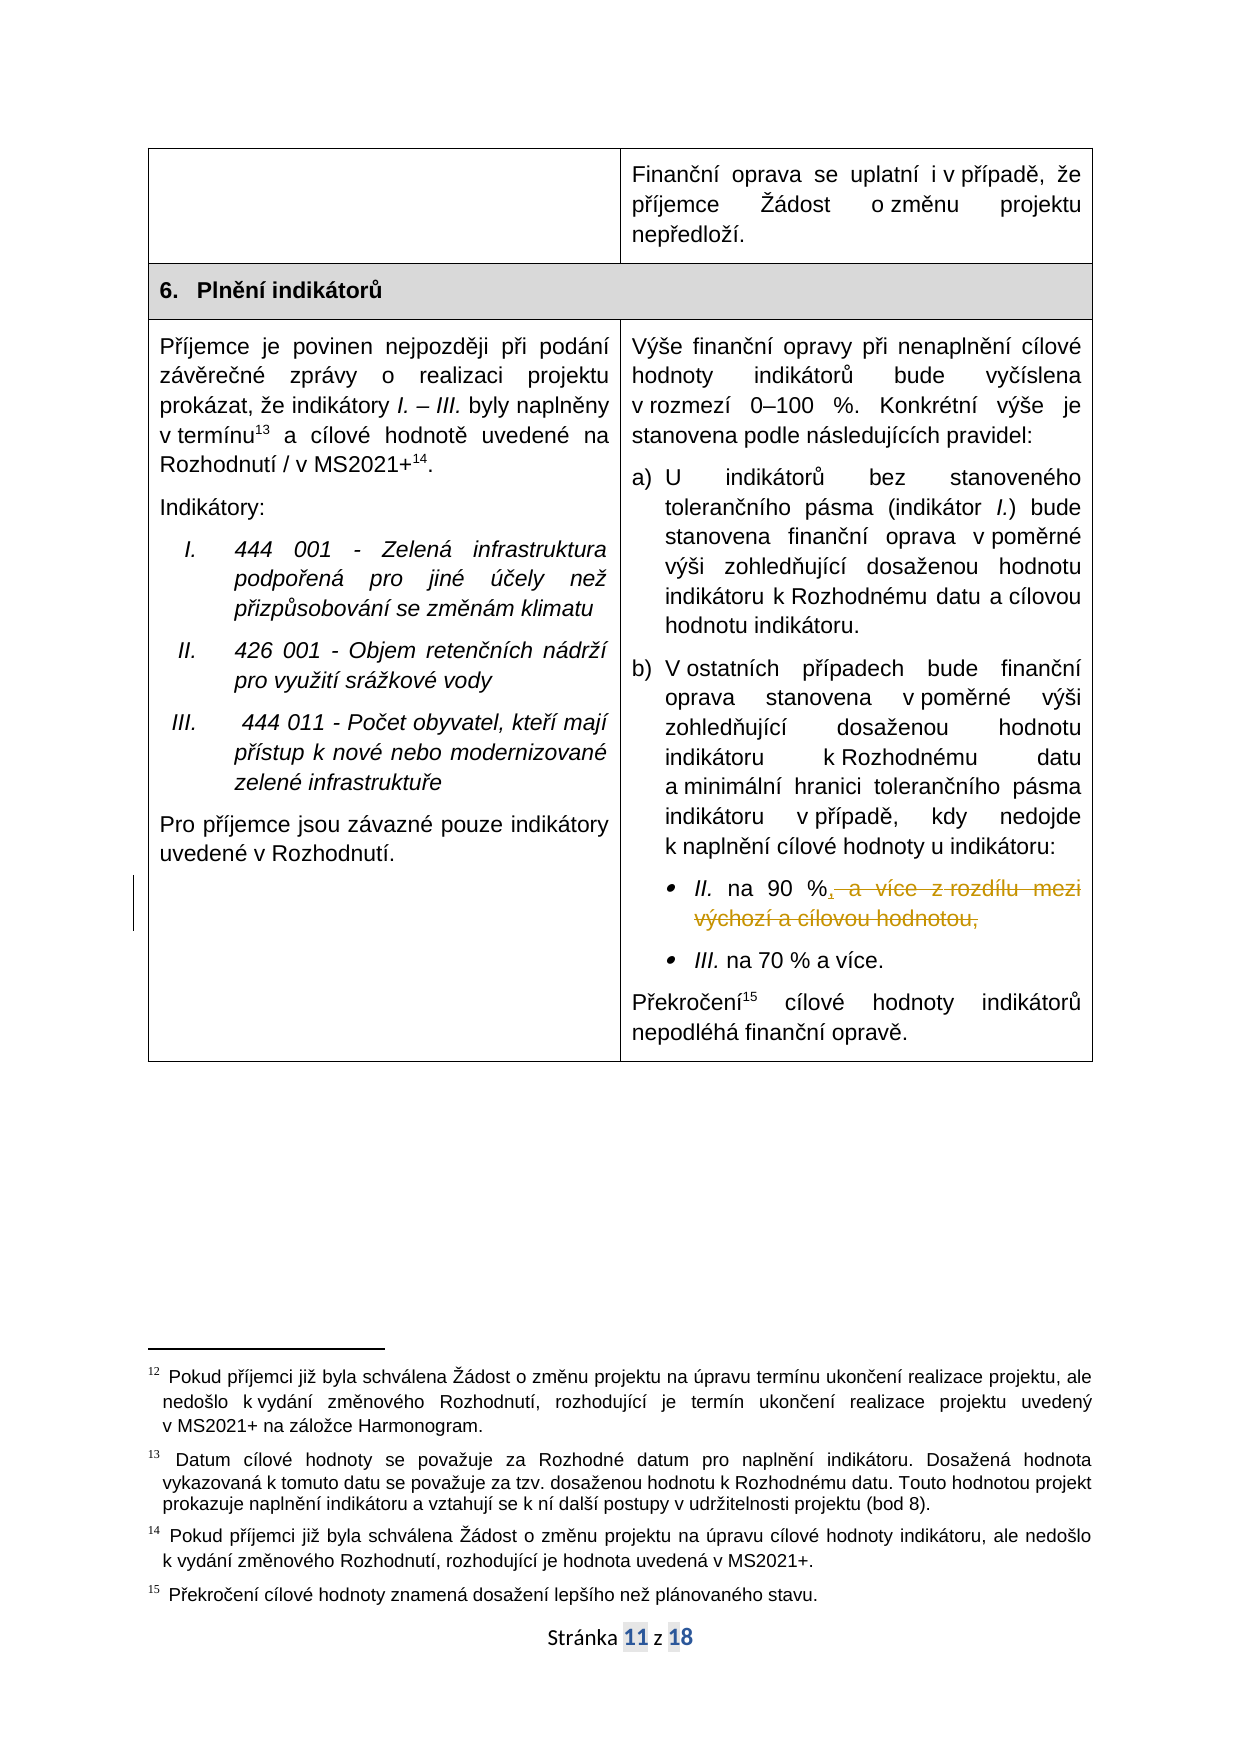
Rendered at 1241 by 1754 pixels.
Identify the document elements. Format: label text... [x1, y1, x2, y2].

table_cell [621, 149, 1092, 263]
table_cell Výše finanční opravy při nenaplnění cílové hodnoty indikátorů bude vyčíslena v rozmezí 0–100 %. Konkrétní výše je stanovena podle následujících pravidel: U indikátorů bez stanoveného tolerančního pásma (indikátor I.) bude stanovena finanční oprava v poměrné výši zohledňující dosaženou hodnotu indikátoru k Rozhodnému datu a cílovou hodnotu indikátoru. V ostatních případech bude finanční oprava stanovena v poměrné výši zohledňující dosaženou hodnotu indikátoru k Rozhodnému datu a minimální hranici tolerančního pásma indikátoru v případě, kdy nedojde k naplnění cílové hodnoty u indikátoru: II. na 90 % III. na 70 % a více. Překročení cílové hodnoty indikátorů nepodléhá finanční opravě. [621, 320, 1092, 1061]
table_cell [149, 149, 620, 263]
table_cell Plnění indikátorů [149, 264, 1092, 319]
table_cell Příjemce je povinen nejpozději při podání závěrečné zprávy o realizaci projektu prokázat, že indikátory I. – III. byly naplněny v termínu a cílové hodnotě uvedené na Rozhodnutí / v MS2021+. Indikátory: 444 001 - Zelená infrastruktura podpořená pro jiné účely než přizpůsobování se změnám klimatu 426 001 - Objem retenčních nádrží pro využití srážkové vody 444 011 - Počet obyvatel, kteří mají přístup k nové nebo modernizované zelené infrastruktuře Pro příjemce jsou závazné pouze indikátory uvedené v Rozhodnutí. [149, 320, 620, 1061]
